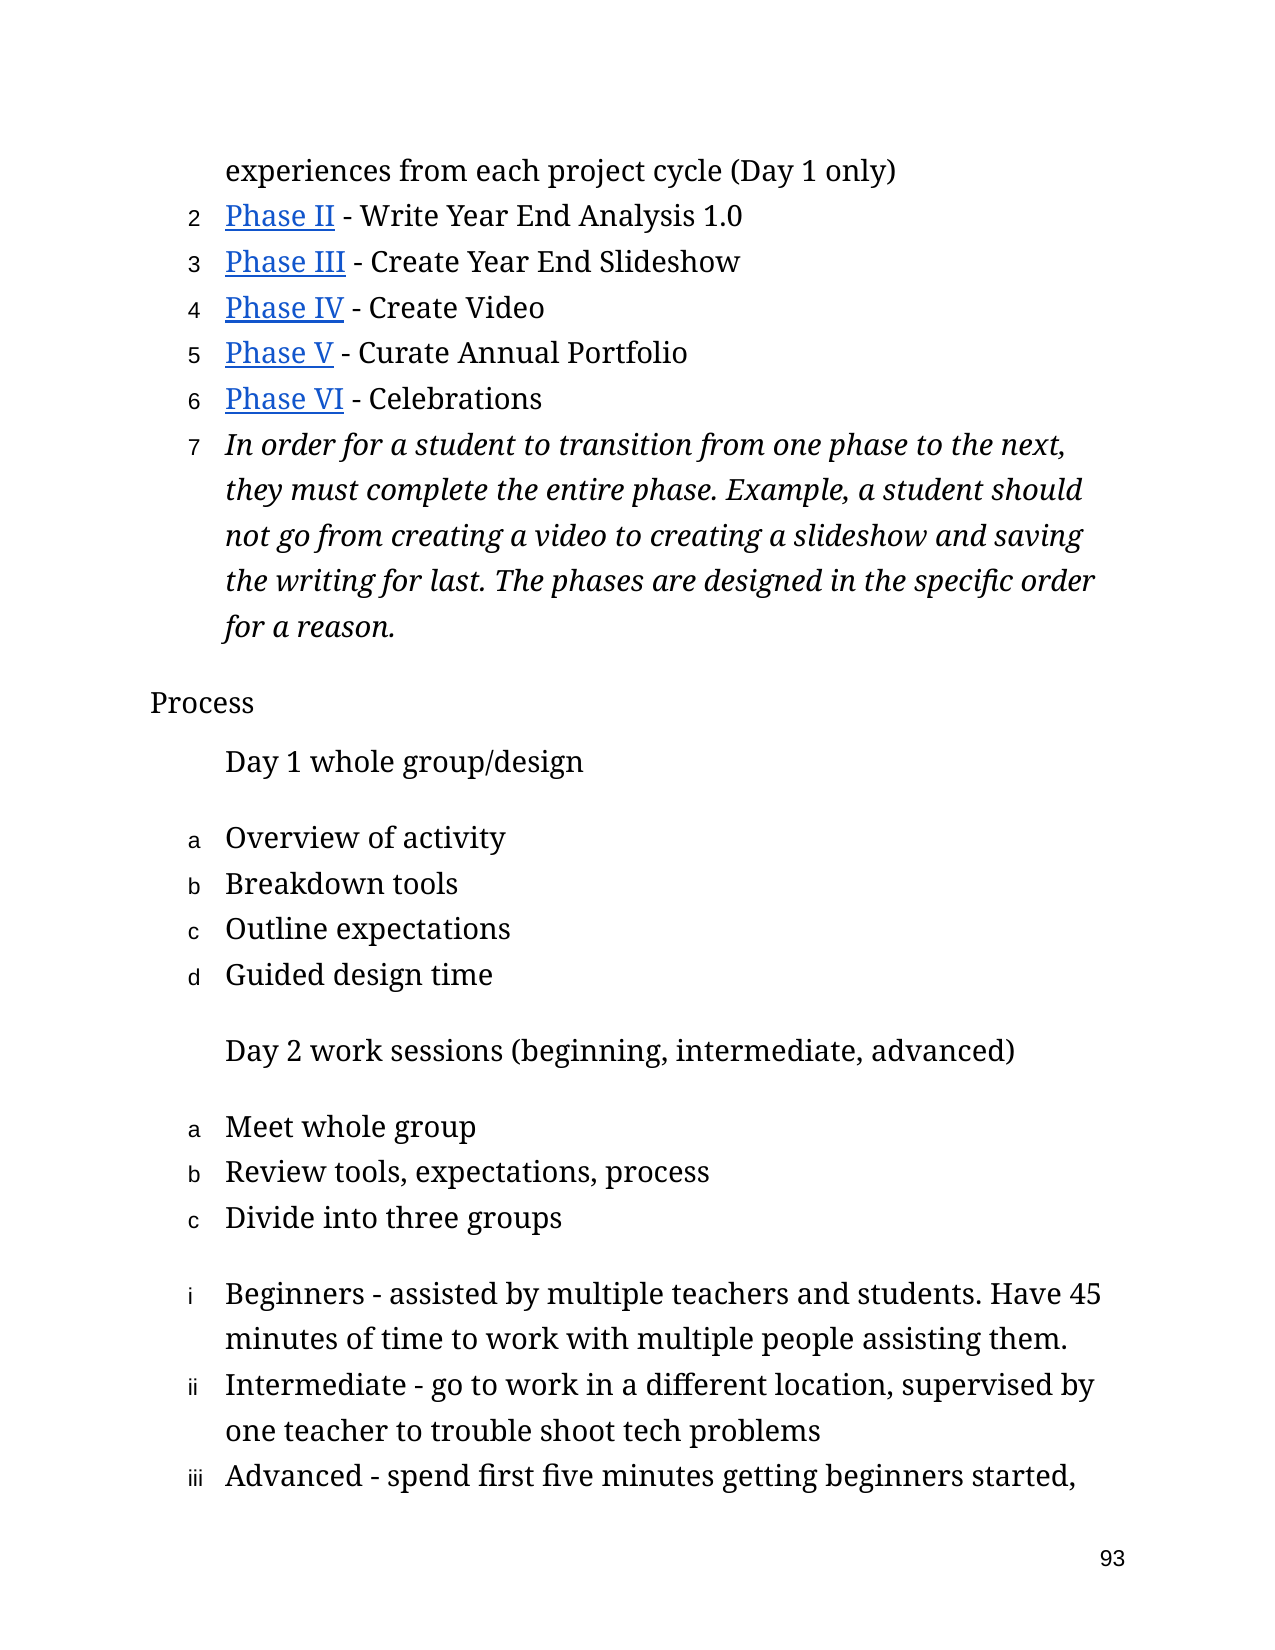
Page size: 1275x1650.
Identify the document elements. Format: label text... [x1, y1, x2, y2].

list Phase II - Write Year End Analysis 1.0 [188, 196, 1125, 235]
list Meet whole group [188, 1106, 1125, 1146]
text Day 2 work sessions (beginning, intermediate, advanced) [150, 1030, 1125, 1070]
text Day 1 whole group/design [150, 742, 1125, 781]
list Overview of activity [188, 817, 1125, 857]
list Outline expectations [188, 909, 1125, 948]
list Intermediate - go to work in a different location, supervised by one teacher to trouble shoot tech problems [188, 1364, 1125, 1449]
list Phase III - Create Year End Slideshow [188, 241, 1125, 281]
list Divide into three groups [188, 1197, 1125, 1237]
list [188, 150, 1125, 190]
list Guided design time [188, 954, 1125, 994]
list Beginners - assisted by multiple teachers and students. Have 45 minutes of time to work with multiple people assisting them. [188, 1273, 1125, 1358]
list Phase V - Curate Annual Portfolio [188, 332, 1125, 372]
list Phase VI - Celebrations [188, 378, 1125, 418]
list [188, 1456, 1125, 1495]
list Review tools, expectations, process [188, 1152, 1125, 1191]
list Breakdown tools [188, 863, 1125, 903]
text Process [150, 682, 1125, 722]
list Phase IV - Create Video [188, 287, 1125, 327]
list In order for a student to transition from one phase to the next, they must complete the entire phase. Example, a student should not go from creating a video to creating a slideshow and saving the writing for last. The phases are designed in the specific order for a reason. [188, 424, 1125, 646]
